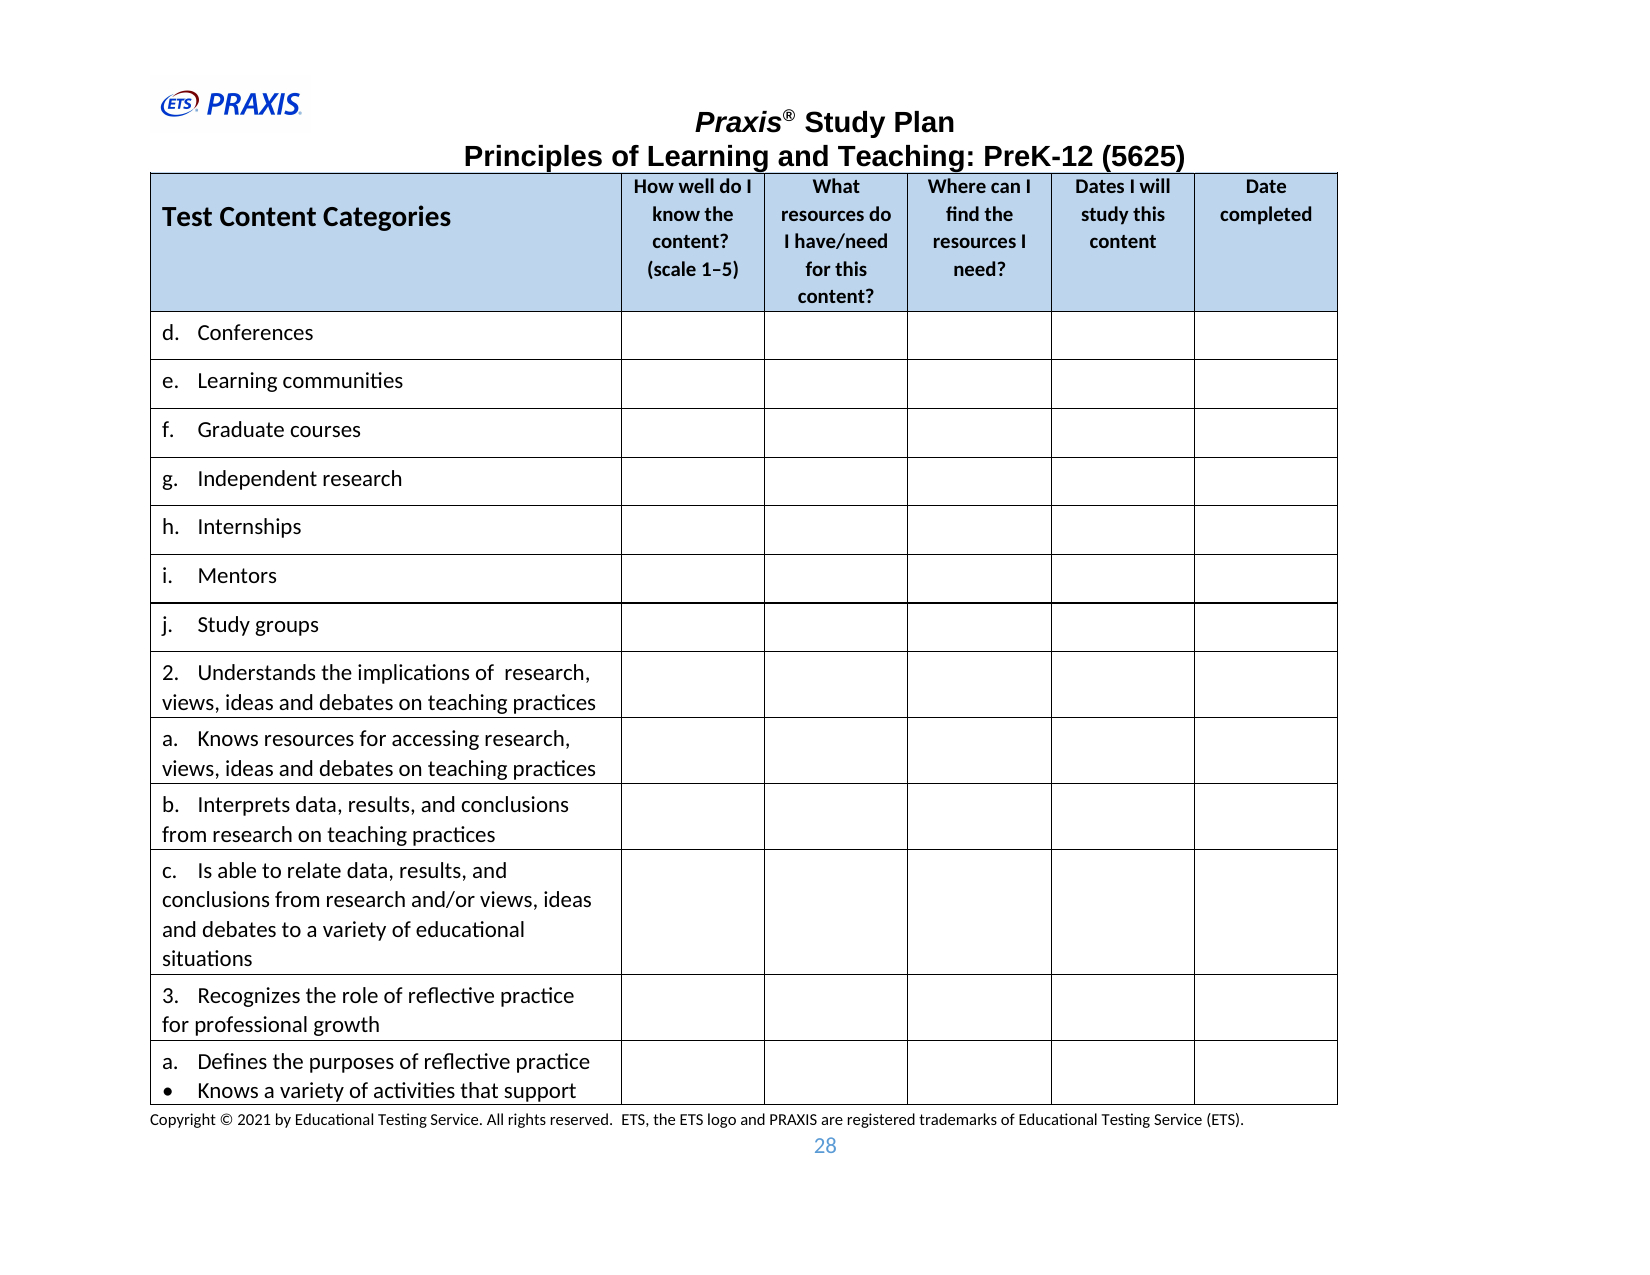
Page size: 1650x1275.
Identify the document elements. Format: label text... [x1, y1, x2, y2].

table_cell [1195, 312, 1337, 359]
table_cell [765, 312, 907, 359]
table_cell [1052, 409, 1194, 457]
table_cell d. Conferences [151, 312, 621, 359]
table_cell [908, 718, 1051, 783]
table_cell [622, 312, 764, 359]
table_cell [908, 784, 1051, 849]
table_header What resources do I have/need for this content? [765, 174, 907, 311]
table_header Date completed [1195, 174, 1337, 311]
table_cell [765, 360, 907, 408]
table_cell [622, 409, 764, 457]
table_cell g. Independent research [151, 458, 621, 505]
table_cell [1052, 360, 1194, 408]
table_cell 3. Recognizes the role of reflective practice for professional growth [151, 975, 621, 1039]
table_cell [765, 652, 907, 717]
table_cell e. Learning communities [151, 360, 621, 408]
table_cell [908, 555, 1051, 602]
table_cell 2. Understands the implications of research, views, ideas and debates on teaching practices [151, 652, 621, 717]
table_cell [1052, 312, 1194, 359]
table_cell [908, 850, 1051, 974]
table_cell b. Interprets data, results, and conclusions from research on teaching practices [151, 784, 621, 849]
table_cell [1052, 458, 1194, 505]
table_cell [908, 360, 1051, 408]
table_cell f. Graduate courses [151, 409, 621, 457]
table_cell [1195, 1041, 1337, 1104]
table_cell [908, 506, 1051, 554]
table_cell [1195, 784, 1337, 849]
table_header Dates I will study this content [1052, 174, 1194, 311]
table_cell [1195, 975, 1337, 1039]
table_cell [908, 312, 1051, 359]
table_cell [908, 458, 1051, 505]
table_cell [1052, 850, 1194, 974]
table_cell [765, 458, 907, 505]
table_cell [1052, 604, 1194, 651]
table_cell [622, 506, 764, 554]
table_cell [1195, 555, 1337, 602]
table_cell [1195, 506, 1337, 554]
table_header Test Content Categories [151, 174, 621, 311]
table_cell [1195, 652, 1337, 717]
table_cell c. Is able to relate data, results, and conclusions from research and/or views, ideas and debates to a variety of educational situations [151, 850, 621, 974]
table_cell a. Knows resources for accessing research, views, ideas and debates on teaching practices [151, 718, 621, 783]
table_cell [1195, 850, 1337, 974]
table_cell h. Internships [151, 506, 621, 554]
table_cell [622, 652, 764, 717]
table_header Where can I find the resources I need? [908, 174, 1051, 311]
table_cell [765, 1041, 907, 1104]
table_cell [1195, 458, 1337, 505]
table_cell [1195, 409, 1337, 457]
table_cell [622, 360, 764, 408]
table_cell [1052, 975, 1194, 1039]
table_cell [622, 1041, 764, 1104]
table_cell [765, 784, 907, 849]
table_cell [908, 604, 1051, 651]
table_cell [1052, 555, 1194, 602]
table_cell i. Mentors [151, 555, 621, 602]
table_cell [765, 975, 907, 1039]
table_cell [1052, 718, 1194, 783]
table_cell [765, 506, 907, 554]
table_cell [908, 975, 1051, 1039]
table_cell [908, 409, 1051, 457]
table_cell [622, 718, 764, 783]
table_cell [622, 555, 764, 602]
table_cell [908, 1041, 1051, 1104]
table_cell [908, 652, 1051, 717]
table_cell j. Study groups [151, 604, 621, 651]
picture [150, 75, 311, 133]
table_cell [1195, 604, 1337, 651]
table_cell [622, 975, 764, 1039]
table_cell [765, 850, 907, 974]
table_cell [622, 458, 764, 505]
table_cell [1195, 360, 1337, 408]
table_cell [1052, 652, 1194, 717]
table_header How well do I know the content? (scale 1–5) [622, 174, 764, 311]
table_cell [765, 604, 907, 651]
table_cell [1195, 718, 1337, 783]
table_cell [765, 409, 907, 457]
table_cell [622, 784, 764, 849]
table_cell [622, 604, 764, 651]
table_cell [765, 718, 907, 783]
table_cell [765, 555, 907, 602]
table_cell [622, 850, 764, 974]
table_cell [1052, 1041, 1194, 1104]
table_cell [1052, 784, 1194, 849]
table_cell [1052, 506, 1194, 554]
